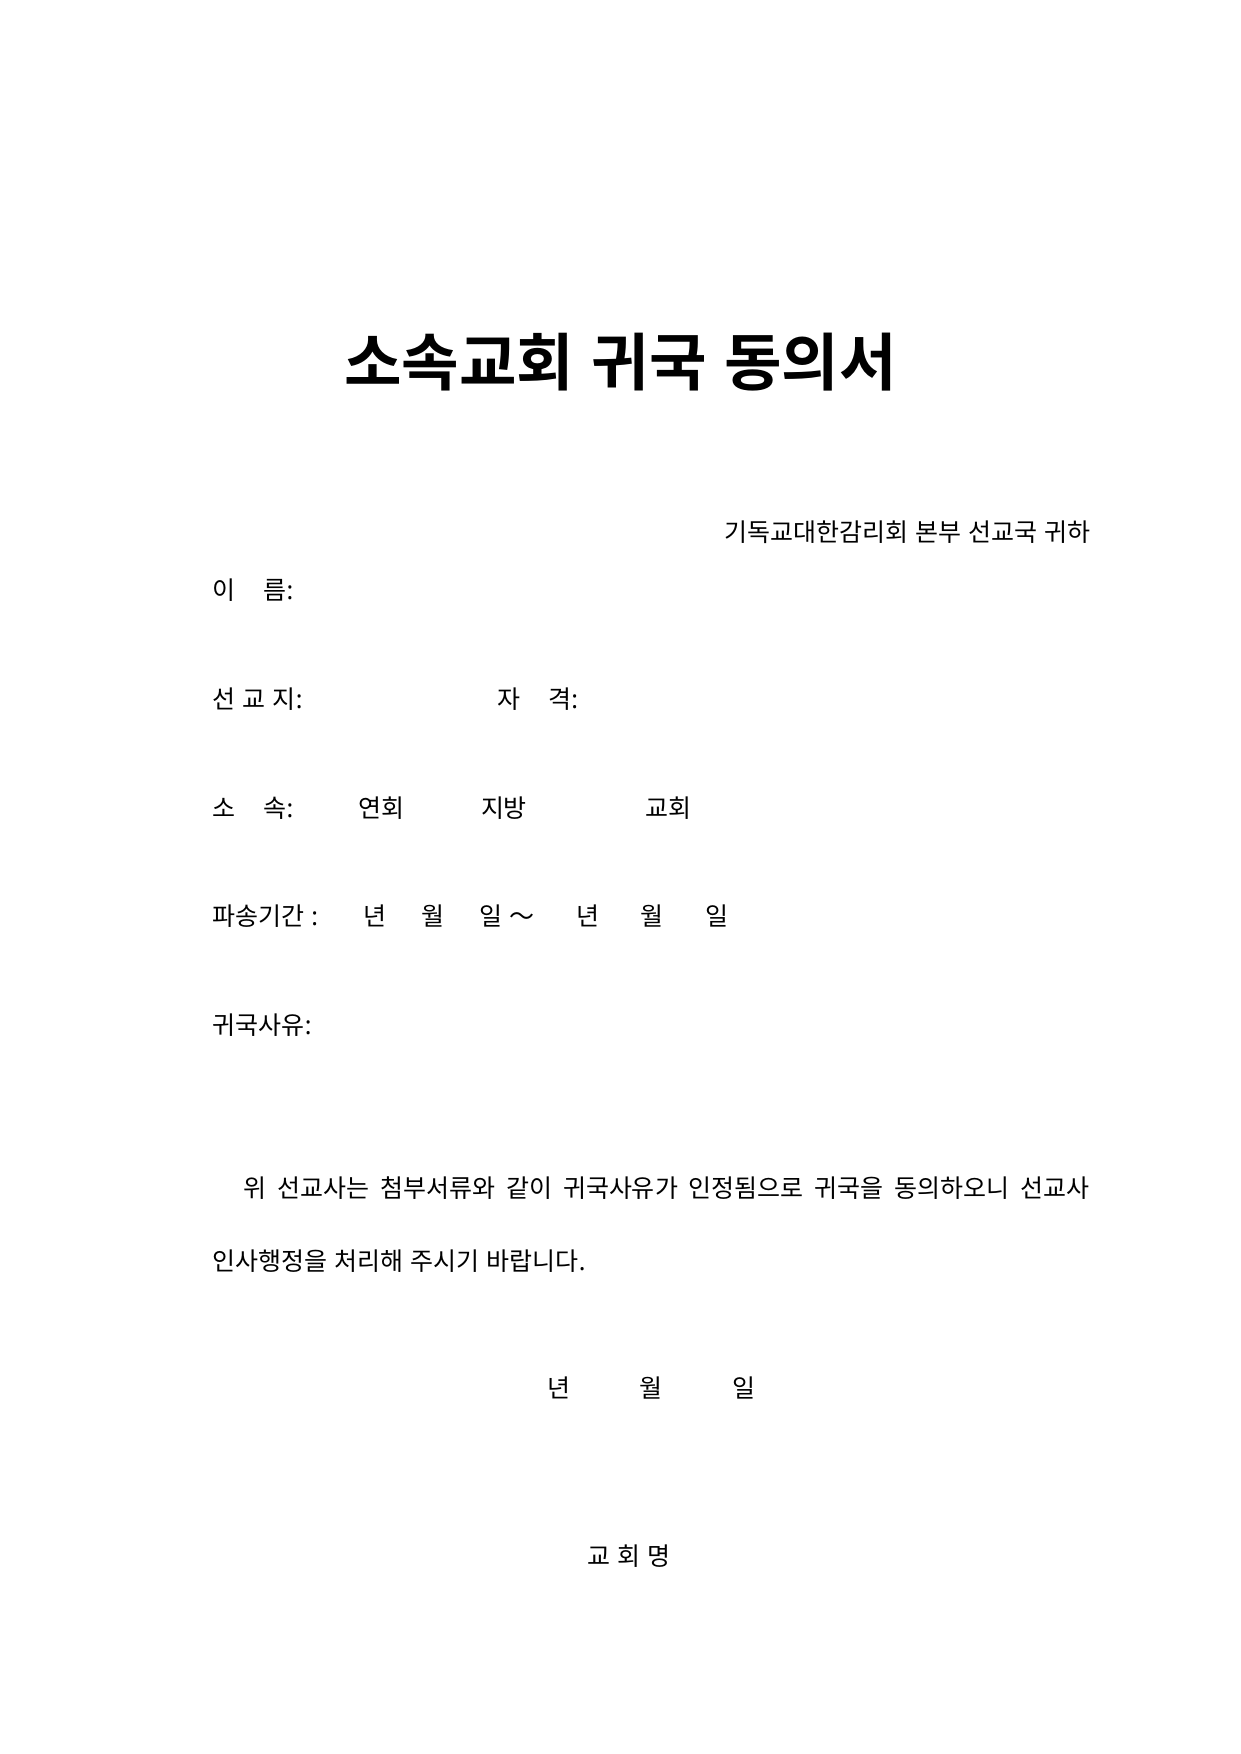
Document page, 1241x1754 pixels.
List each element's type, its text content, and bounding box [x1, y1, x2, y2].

text 기독교대한감리회 본부 선교국 귀하 [212, 513, 1090, 549]
text 위 선교사는 첨부서류와 같이 귀국사유가 인정됨으로 귀국을 동의하오니 선교사 인사행정을 처리해 주시기 바랍니다. [212, 1169, 1090, 1277]
text 소 속: 연회 지방 교회 [212, 788, 1090, 824]
text 이 름: [212, 571, 1090, 607]
text 귀국사유: [212, 1006, 1090, 1042]
text 교 회 명 [212, 1536, 1090, 1572]
text 선 교 지: 자 격: [212, 679, 1090, 716]
text 파송기간,: 년 월 일 ～ 년 월 일 [212, 897, 1090, 933]
text 년 월 일 [212, 1368, 1090, 1404]
text 소속교회 귀국 동의서 [150, 313, 1090, 404]
